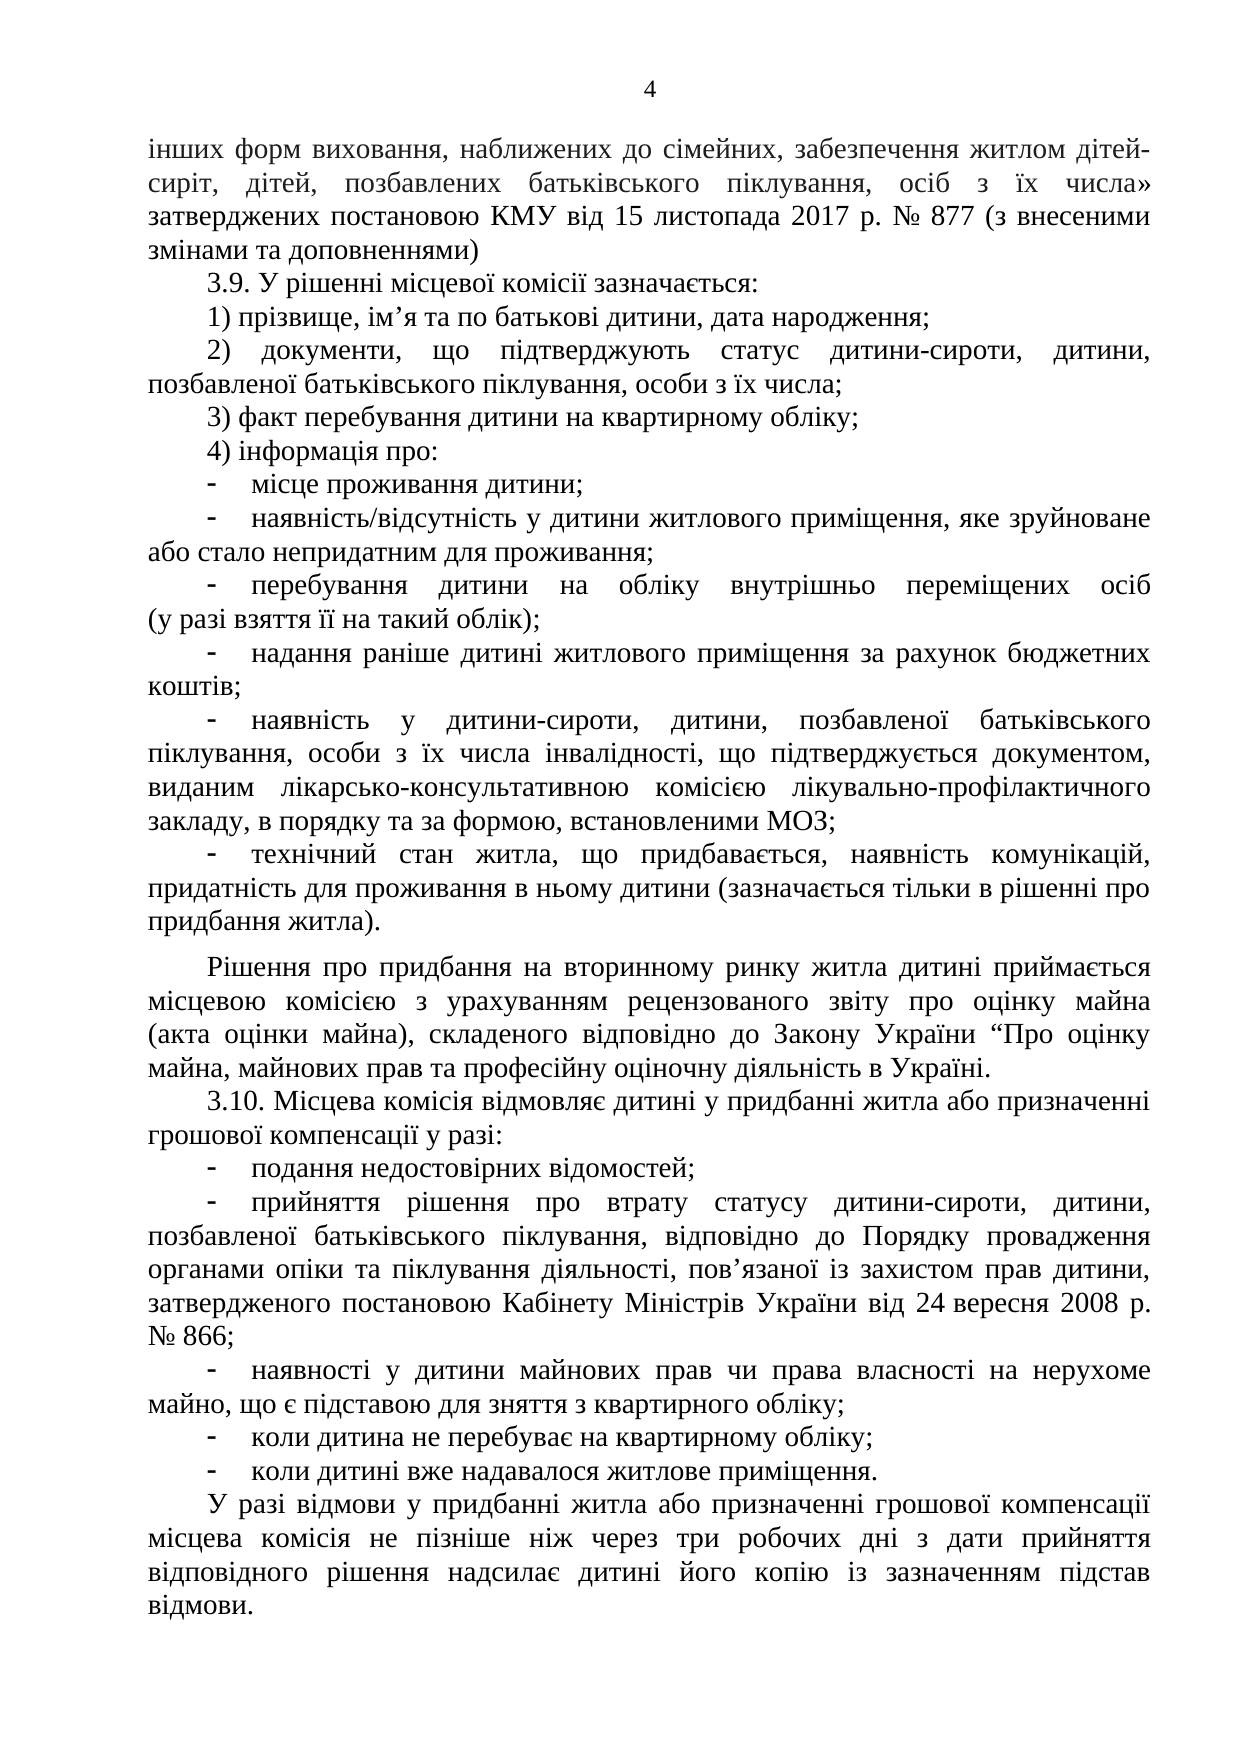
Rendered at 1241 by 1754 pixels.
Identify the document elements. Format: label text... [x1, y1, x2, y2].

list місце проживання дитини; [207, 467, 1152, 500]
list наявність у дитини-сироти, дитини, позбавленої батьківського піклування, особи з їх числа інвалідності, що підтверджується документом, виданим лікарсько-консультативною комісією лікувально-профілактичного закладу, в порядку та за формою, встановленими МОЗ; [148, 702, 1152, 836]
text 1) прізвище, ім’я та по батькові дитини, дата народження; [148, 299, 1152, 332]
text 4) інформація про: [148, 433, 1152, 467]
text 3.10. Місцева комісія відмовляє дитині у придбанні житла або призначенні грошової компенсації у разі: [148, 1083, 1152, 1151]
list перебування дитини на обліку внутрішньо переміщених осіб (у разі взяття її на такий облік); [148, 567, 1152, 635]
list подання недостовірних відомостей; [148, 1151, 1152, 1184]
list наявності у дитини майнових прав чи права власності на нерухоме майно, що є підставою для зняття з квартирного обліку; [148, 1352, 1152, 1419]
list надання раніше дитині житлового приміщення за рахунок бюджетних коштів; [148, 635, 1152, 702]
list коли дитина не перебуває на квартирному обліку; [148, 1419, 1152, 1453]
list наявність/відсутність у дитини житлового приміщення, яке зруйноване або стало непридатним для проживання; [148, 500, 1152, 567]
list технічний стан житла, що придбавається, наявність комунікацій, придатність для проживання в ньому дитини (зазначається тільки в рішенні про придбання житла). [148, 836, 1152, 937]
list прийняття рішення про втрату статусу дитини-сироти, дитини, позбавленої батьківського піклування, відповідно до Порядку провадження органами опіки та піклування діяльності, пов’язаної із захистом прав дитини, затвердженого постановою Кабінету Міністрів України від 24 вересня 2008 р. № 866; [148, 1184, 1152, 1352]
text 2) документи, що підтверджують статус дитини-сироти, дитини, позбавленої батьківського піклування, особи з їх числа; [148, 332, 1152, 399]
list коли дитині вже надавалося житлове приміщення. [148, 1453, 1152, 1487]
text У разі відмови у придбанні житла або призначенні грошової компенсації місцева комісія не пізніше ніж через три робочих дні з дати прийняття відповідного рішення надсилає дитині його копію із зазначенням підстав відмови. [148, 1487, 1152, 1621]
text 3) факт перебування дитини на квартирному обліку; [148, 399, 1152, 433]
text 3.9. У рішенні місцевої комісії зазначається: [148, 265, 1152, 299]
text Рішення про придбання на вторинному ринку житла дитині приймається місцевою комісією з урахуванням рецензованого звіту про оцінку майна (акта оцінки майна), складеного відповідно до Закону України “Про оцінку майна, майнових прав та професійну оціночну діяльність в Україні. [148, 949, 1152, 1083]
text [148, 131, 1152, 265]
